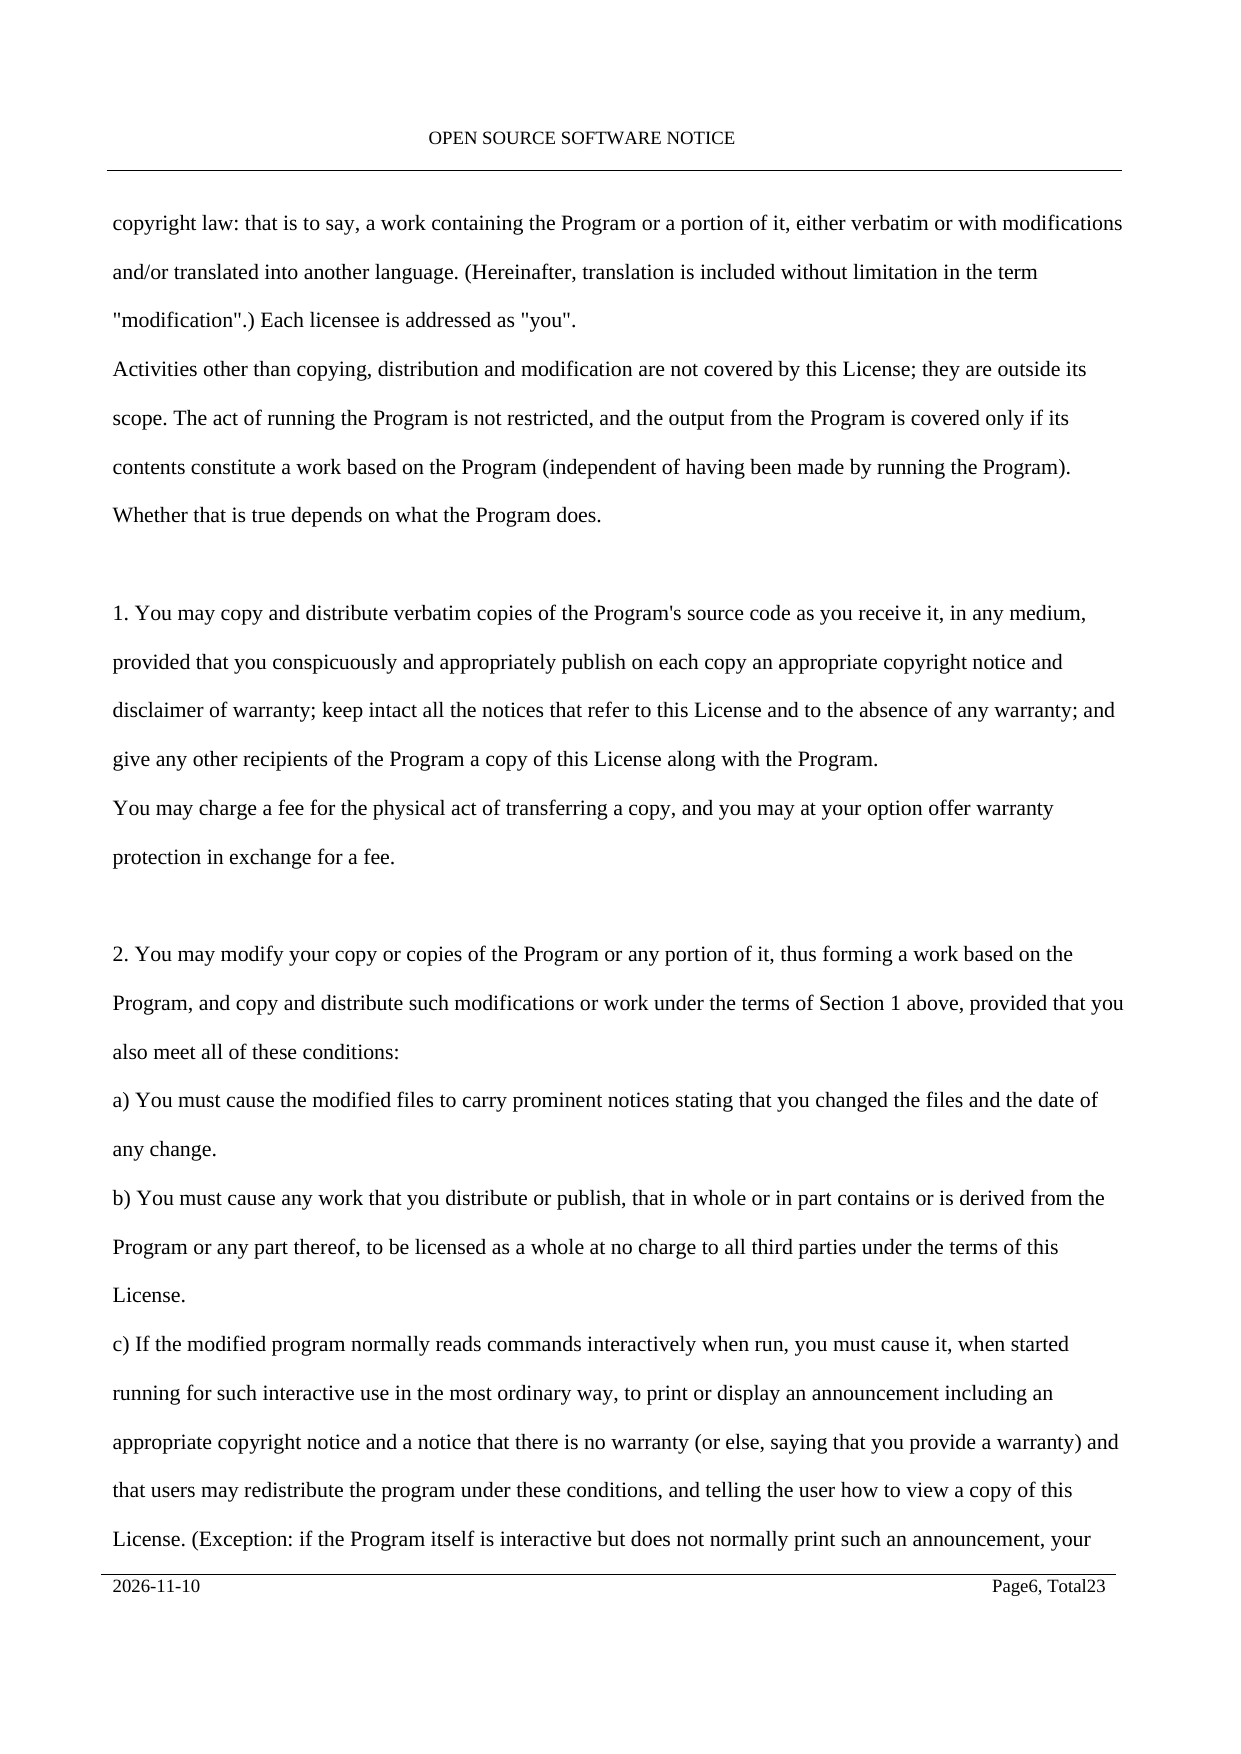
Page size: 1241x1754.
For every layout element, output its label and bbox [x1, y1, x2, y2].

text [112, 206, 1128, 1555]
